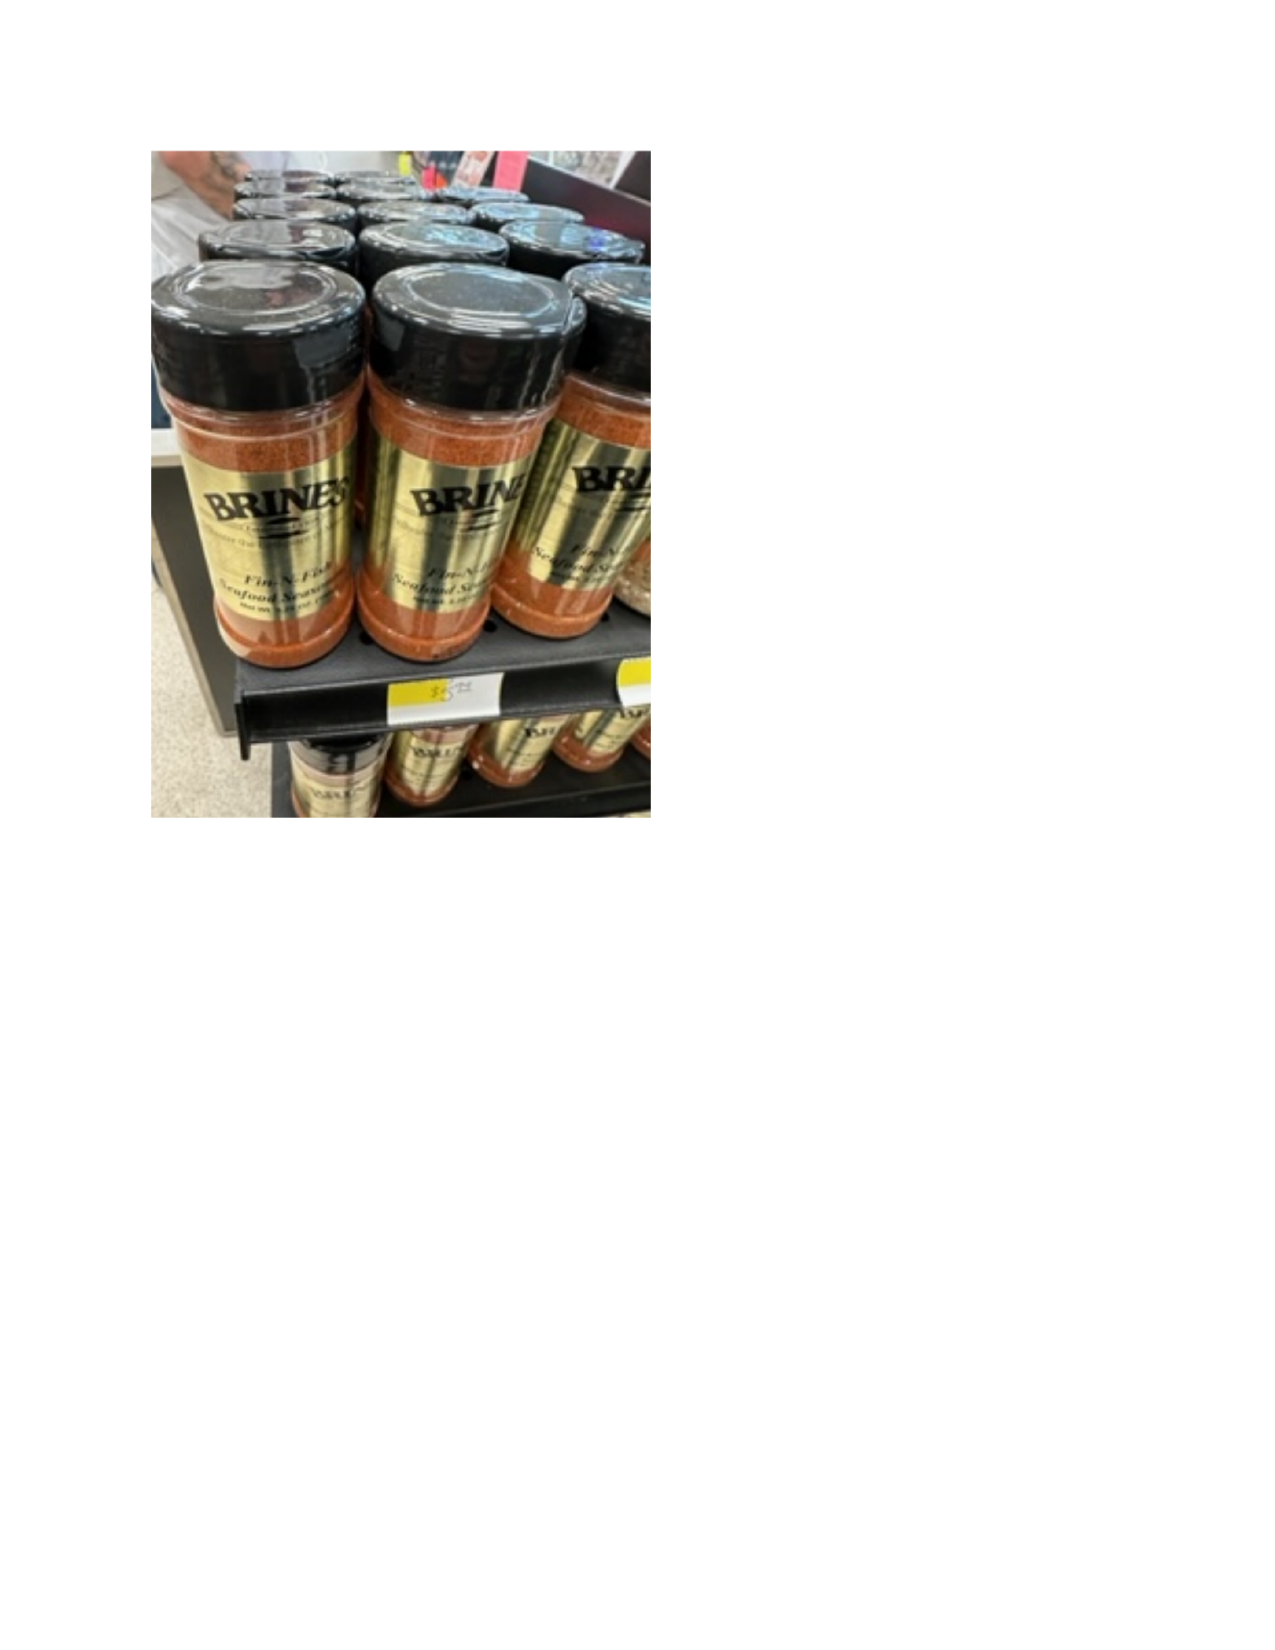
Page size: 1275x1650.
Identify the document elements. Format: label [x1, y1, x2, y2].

picture [152, 152, 650, 817]
